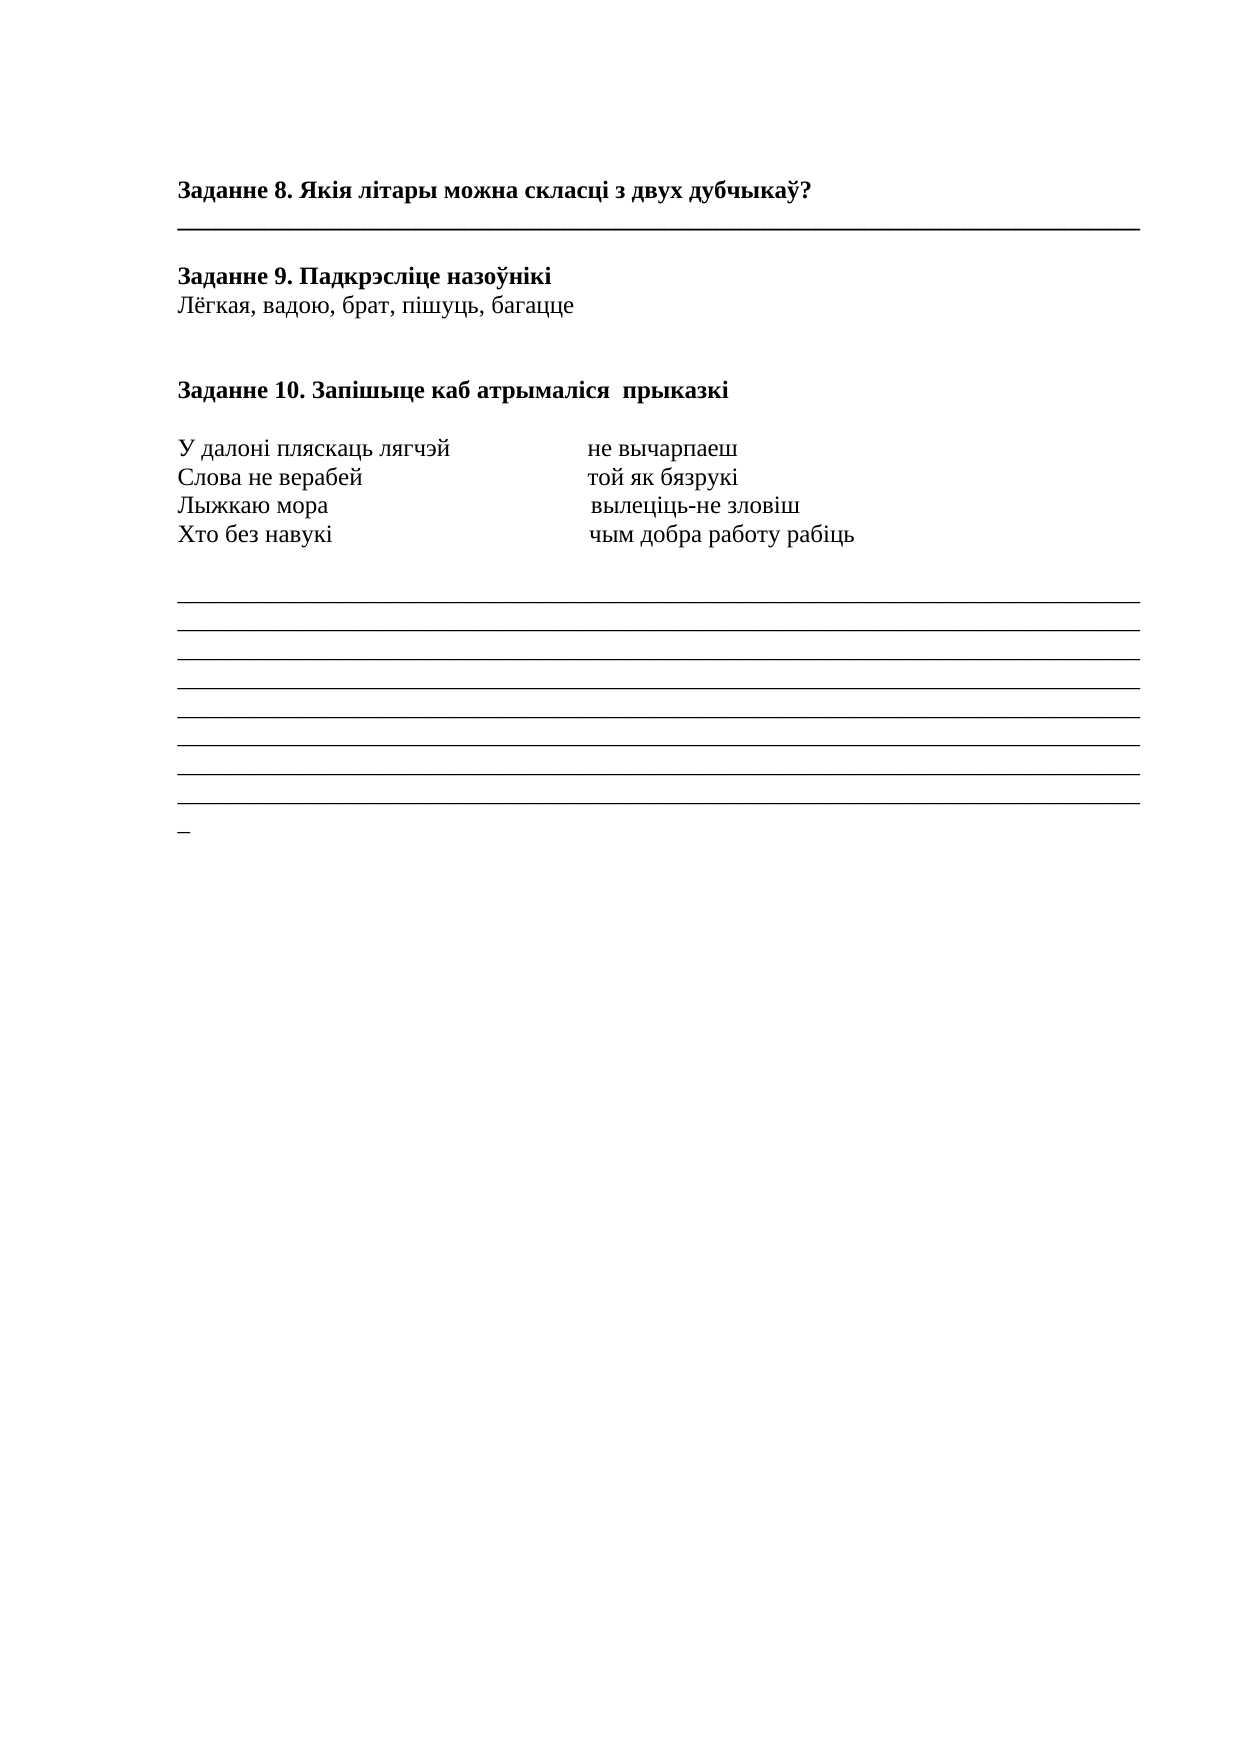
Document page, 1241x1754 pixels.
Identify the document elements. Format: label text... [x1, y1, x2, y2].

text Хто без навукі чым добра работу рабіць [177, 519, 1152, 548]
text Заданне 8. Якія літары можна скласці з двух дубчыкаў? [177, 176, 1152, 204]
text _____________________________________________________________________________ [177, 204, 1152, 233]
text Слова не верабей той як бязрукі [177, 462, 1152, 490]
text Заданне 9. Падкрэсліце назоўнікі [177, 261, 1152, 290]
text Лёгкая, вадою, брат, пішуць, багацце [177, 290, 1152, 319]
text Лыжкаю мора вылеціць-не зловіш [177, 490, 1152, 519]
text У далоні пляскаць лягчэй не вычарпаеш [177, 433, 1152, 462]
text _________________________________________________________________________________________________________________________________________________________________________________________________________________________________________________________________________________________________________________________________________________________________________________________________________________________________________________________________________________________________________________________________________________________________________________________________________________________________________ [177, 577, 1152, 835]
text Заданне 10. Запішыце каб атрымаліся прыказкі [177, 375, 1152, 404]
